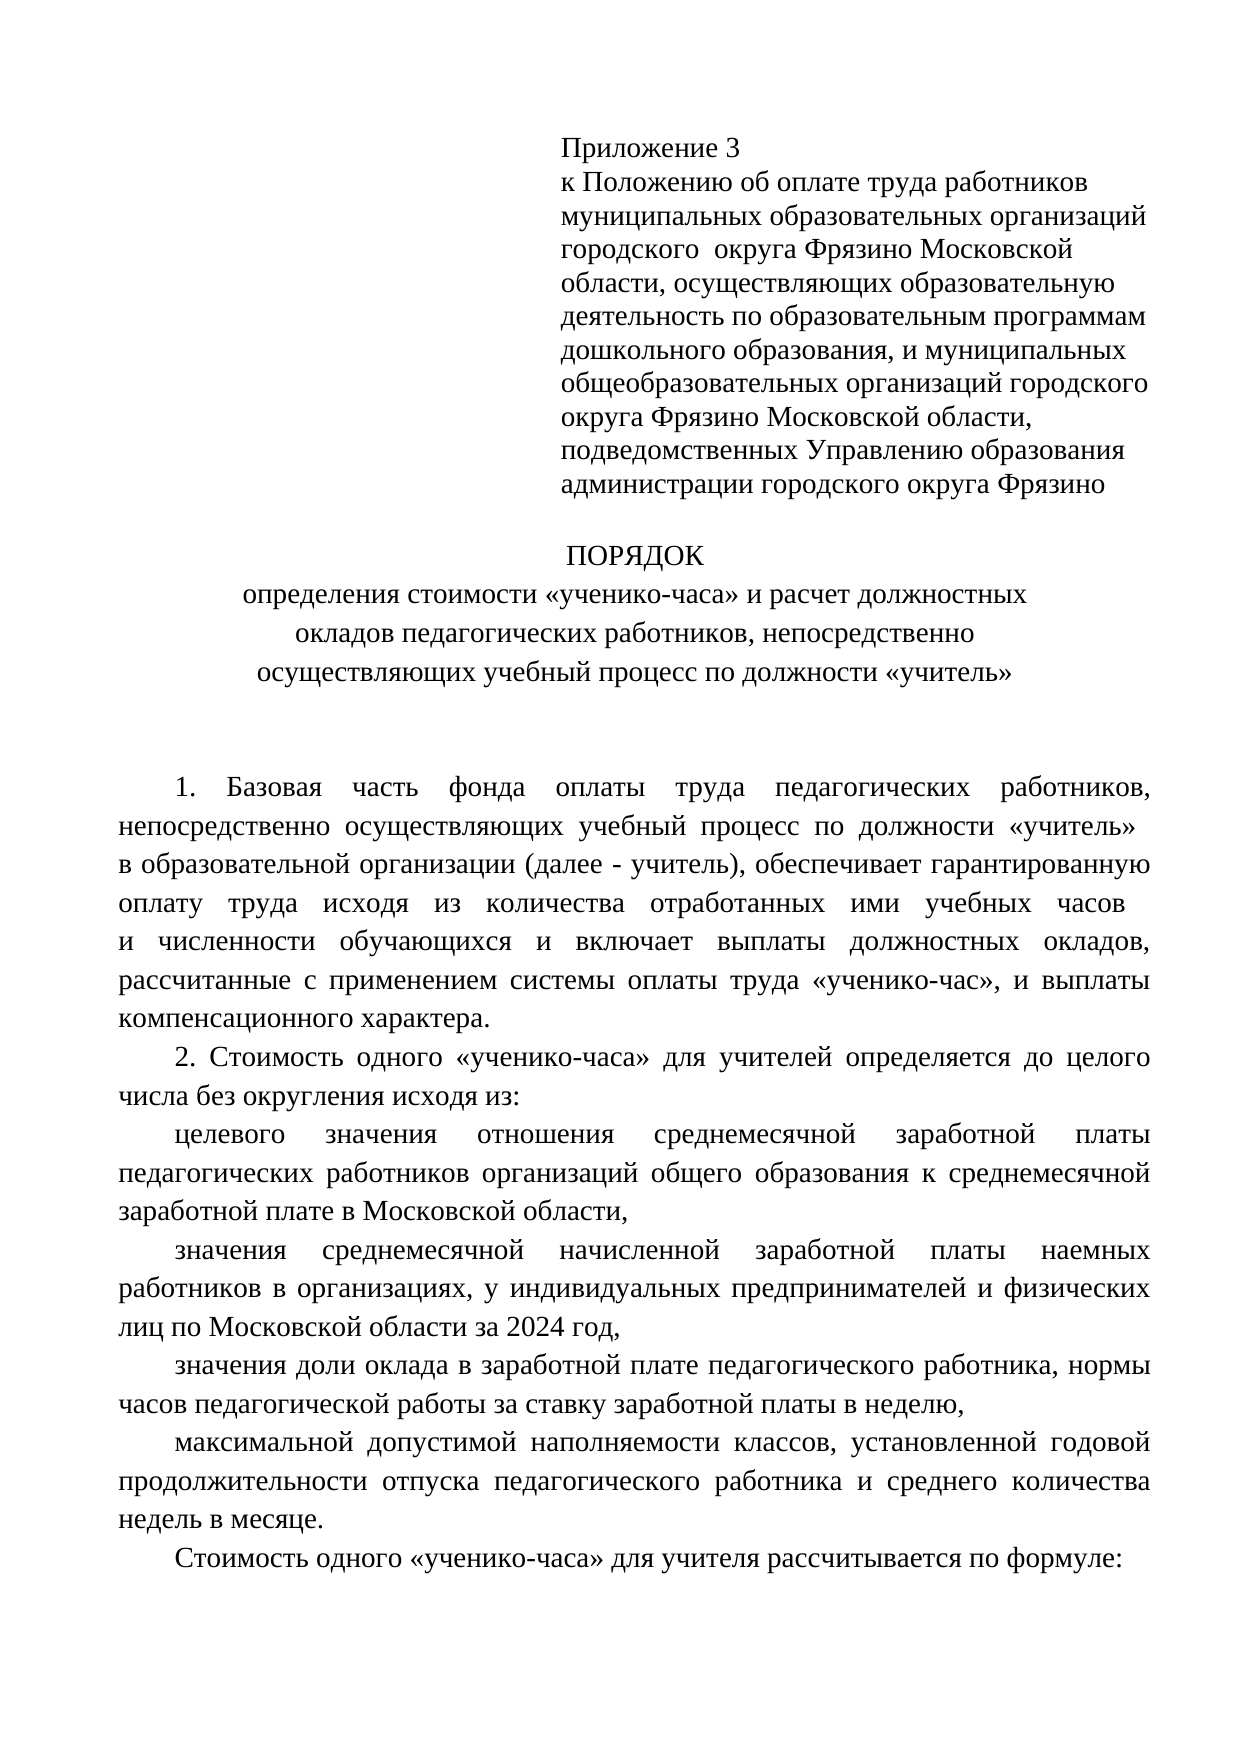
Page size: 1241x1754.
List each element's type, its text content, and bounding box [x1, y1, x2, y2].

text максимальной допустимой наполняемости классов, установленной годовой продолжительности отпуска педагогического работника и среднего количества недель в месяце. [118, 1424, 1152, 1535]
title ПОРЯДОК [118, 538, 1152, 572]
title определения стоимости «ученико-часа» и расчет должностных [118, 577, 1152, 610]
text 2. Стоимость одного «ученико-часа» для учителей определяется до целого числа без округления исходя из: [118, 1039, 1152, 1111]
title осуществляющих учебный процесс по должности «учитель» [118, 654, 1152, 687]
text Приложение 3 [561, 131, 1152, 164]
text Стоимость одного «ученико-часа» для учителя рассчитывается по формуле: [118, 1540, 1152, 1574]
text значения среднемесячной начисленной заработной платы наемных работников в организациях, у индивидуальных предпринимателей и физических лиц по Московской области за 2024 год, [118, 1232, 1152, 1342]
text к Положению об оплате труда работников муниципальных образовательных организаций городского округа Фрязино Московской области, осуществляющих образовательную деятельность по образовательным программам дошкольного образования, и муниципальных общеобразовательных организаций городского округа Фрязино Московской области, подведомственных Управлению образования администрации городского округа Фрязино [561, 164, 1152, 499]
text целевого значения отношения среднемесячной заработной платы педагогических работников организаций общего образования к среднемесячной заработной плате в Московской области, [118, 1116, 1152, 1227]
text значения доли оклада в заработной плате педагогического работника, нормы часов педагогической работы за ставку заработной платы в неделю, [118, 1347, 1152, 1419]
title окладов педагогических работников, непосредственно [118, 615, 1152, 649]
text 1. Базовая часть фонда оплаты труда педагогических работников, непосредственно осуществляющих учебный процесс по должности «учитель» в образовательной организации (далее - учитель), обеспечивает гарантированную оплату труда исходя из количества отработанных ими учебных часов и численности обучающихся и включает выплаты должностных окладов, рассчитанные с применением системы оплаты труда «ученико-час», и выплаты компенсационного характера. [118, 769, 1152, 1034]
